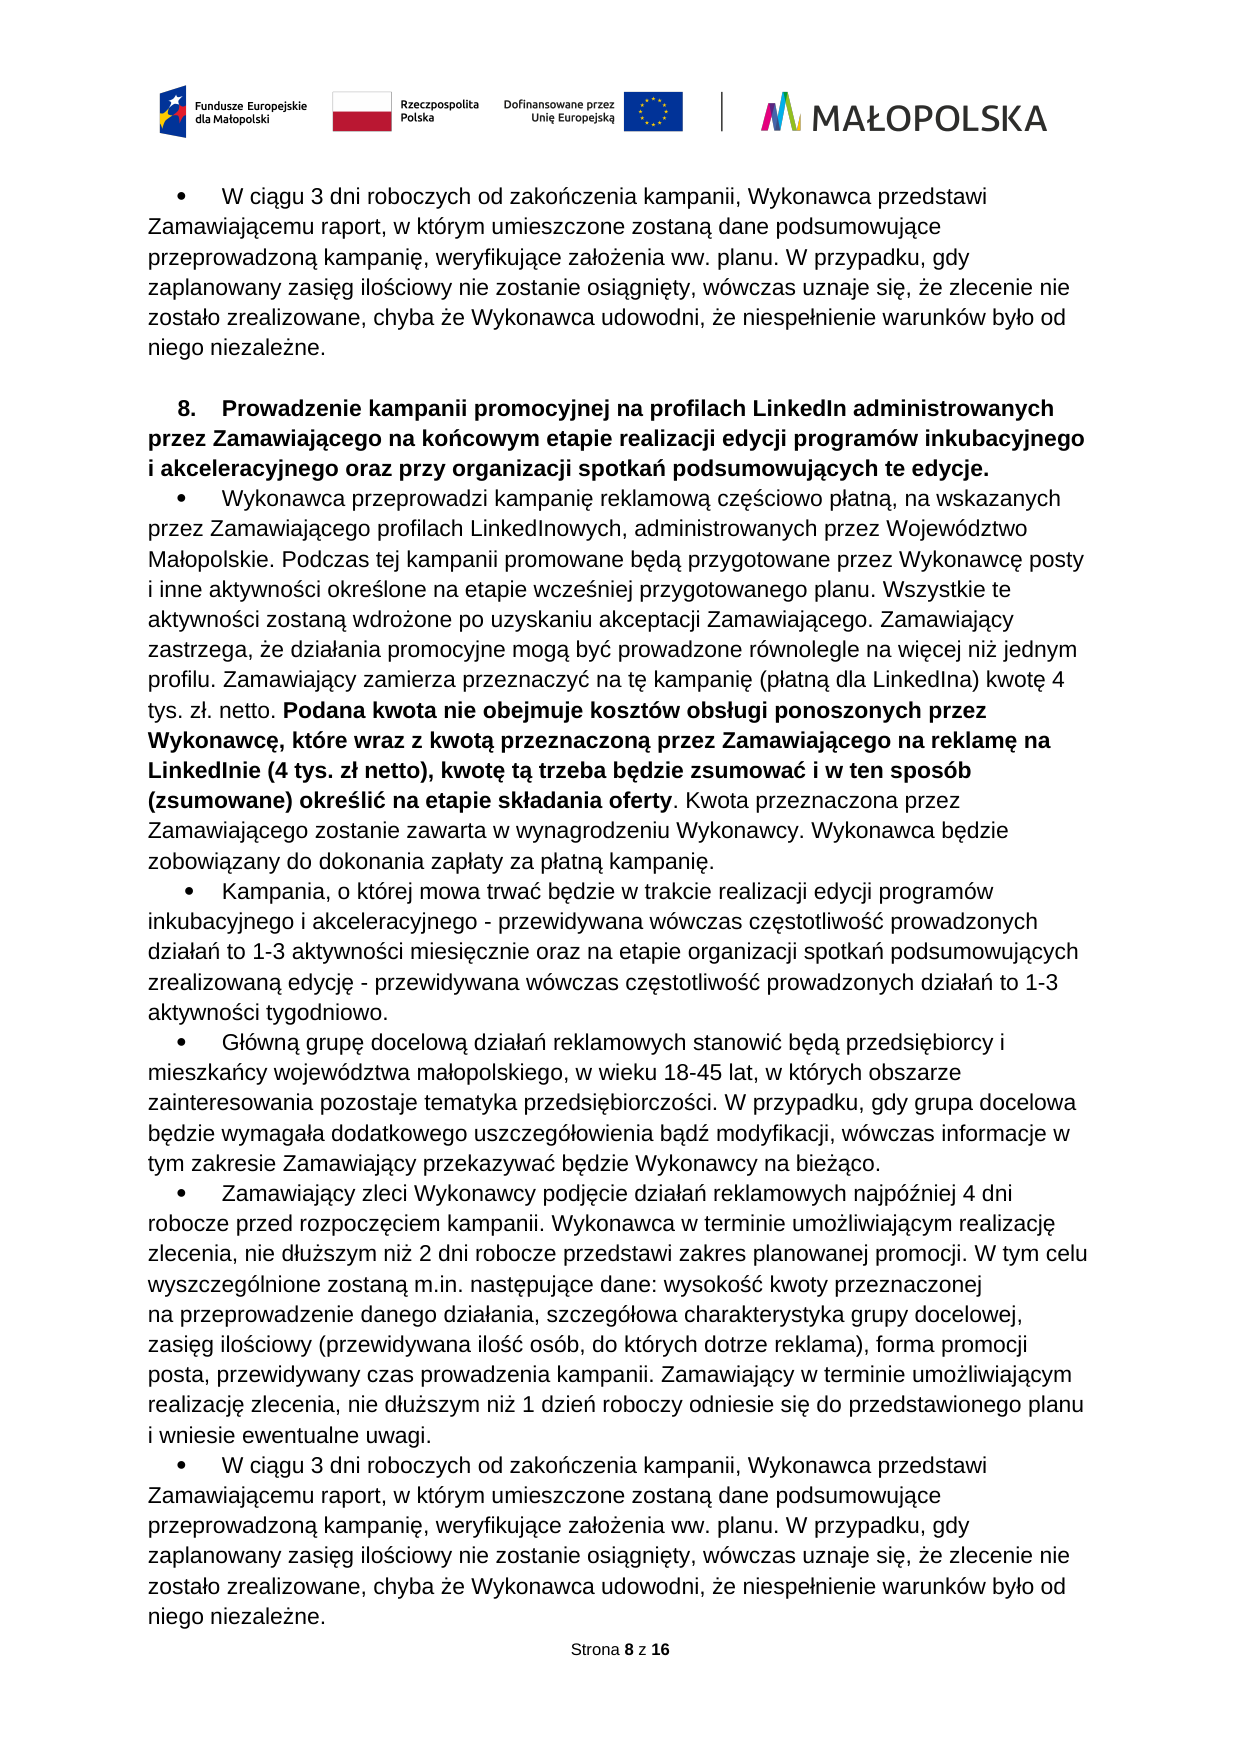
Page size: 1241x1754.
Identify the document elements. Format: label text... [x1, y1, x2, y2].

picture [147, 72, 1061, 151]
list W ciągu 3 dni roboczych od zakończenia kampanii, Wykonawca przedstawi Zamawiającemu raport, w którym umieszczone zostaną dane podsumowujące przeprowadzoną kampanię, weryfikujące założenia ww. planu. W przypadku, gdy zaplanowany zasięg ilościowy nie zostanie osiągnięty, wówczas uznaje się, że zlecenie nie zostało zrealizowane, chyba że Wykonawca udowodni, że niespełnienie warunków było od niego niezależne. [148, 183, 1092, 361]
list W ciągu 3 dni roboczych od zakończenia kampanii, Wykonawca przedstawi Zamawiającemu raport, w którym umieszczone zostaną dane podsumowujące przeprowadzoną kampanię, weryfikujące założenia ww. planu. W przypadku, gdy zaplanowany zasięg ilościowy nie zostanie osiągnięty, wówczas uznaje się, że zlecenie nie zostało zrealizowane, chyba że Wykonawca udowodni, że niespełnienie warunków było od niego niezależne. [148, 1452, 1092, 1629]
list Kampania, o której mowa trwać będzie w trakcie realizacji edycji programów inkubacyjnego i akceleracyjnego - przewidywana wówczas częstotliwość prowadzonych działań to 1-3 aktywności miesięcznie oraz na etapie organizacji spotkań podsumowujących zrealizowaną edycję - przewidywana wówczas częstotliwość prowadzonych działań to 1-3 aktywności tygodniowo. [148, 878, 1092, 1025]
list Wykonawca przeprowadzi kampanię reklamową częściowo płatną, na wskazanych przez Zamawiającego profilach LinkedInowych, administrowanych przez Województwo Małopolskie. Podczas tej kampanii promowane będą przygotowane przez Wykonawcę posty i inne aktywności określone na etapie wcześniej przygotowanego planu. Wszystkie te aktywności zostaną wdrożone po uzyskaniu akceptacji Zamawiającego. Zamawiający zastrzega, że działania promocyjne mogą być prowadzone równolegle na więcej niż jednym profilu. Zamawiający zamierza przeznaczyć na tę kampanię (płatną dla LinkedIna) kwotę 4 tys. zł. netto. Podana kwota nie obejmuje kosztów obsługi ponoszonych przez Wykonawcę, które wraz z kwotą przeznaczoną przez Zamawiającego na reklamę na LinkedInie (4 tys. zł netto), kwotę tą trzeba będzie zsumować i w ten sposób (zsumowane) określić na etapie składania oferty. Kwota przeznaczona przez Zamawiającego zostanie zawarta w wynagrodzeniu Wykonawcy. Wykonawca będzie zobowiązany do dokonania zapłaty za płatną kampanię. [148, 485, 1092, 874]
list Główną grupę docelową działań reklamowych stanowić będą przedsiębiorcy i mieszkańcy województwa małopolskiego, w wieku 18-45 lat, w których obszarze zainteresowania pozostaje tematyka przedsiębiorczości. W przypadku, gdy grupa docelowa będzie wymagała dodatkowego uszczegółowienia bądź modyfikacji, wówczas informacje w tym zakresie Zamawiający przekazywać będzie Wykonawcy na bieżąco. [148, 1029, 1092, 1176]
list Zamawiający zleci Wykonawcy podjęcie działań reklamowych najpóźniej 4 dni robocze przed rozpoczęciem kampanii. Wykonawca w terminie umożliwiającym realizację zlecenia, nie dłuższym niż 2 dni robocze przedstawi zakres planowanej promocji. W tym celu wyszczególnione zostaną m.in. następujące dane: wysokość kwoty przeznaczonej na przeprowadzenie danego działania, szczegółowa charakterystyka grupy docelowej, zasięg ilościowy (przewidywana ilość osób, do których dotrze reklama), forma promocji posta, przewidywany czas prowadzenia kampanii. Zamawiający w terminie umożliwiającym realizację zlecenia, nie dłuższym niż 1 dzień roboczy odniesie się do przedstawionego planu i wniesie ewentualne uwagi. [148, 1180, 1092, 1448]
list Prowadzenie kampanii promocyjnej na profilach LinkedIn administrowanych przez Zamawiającego na końcowym etapie realizacji edycji programów inkubacyjnego i akceleracyjnego oraz przy organizacji spotkań podsumowujących te edycje. [148, 394, 1092, 481]
